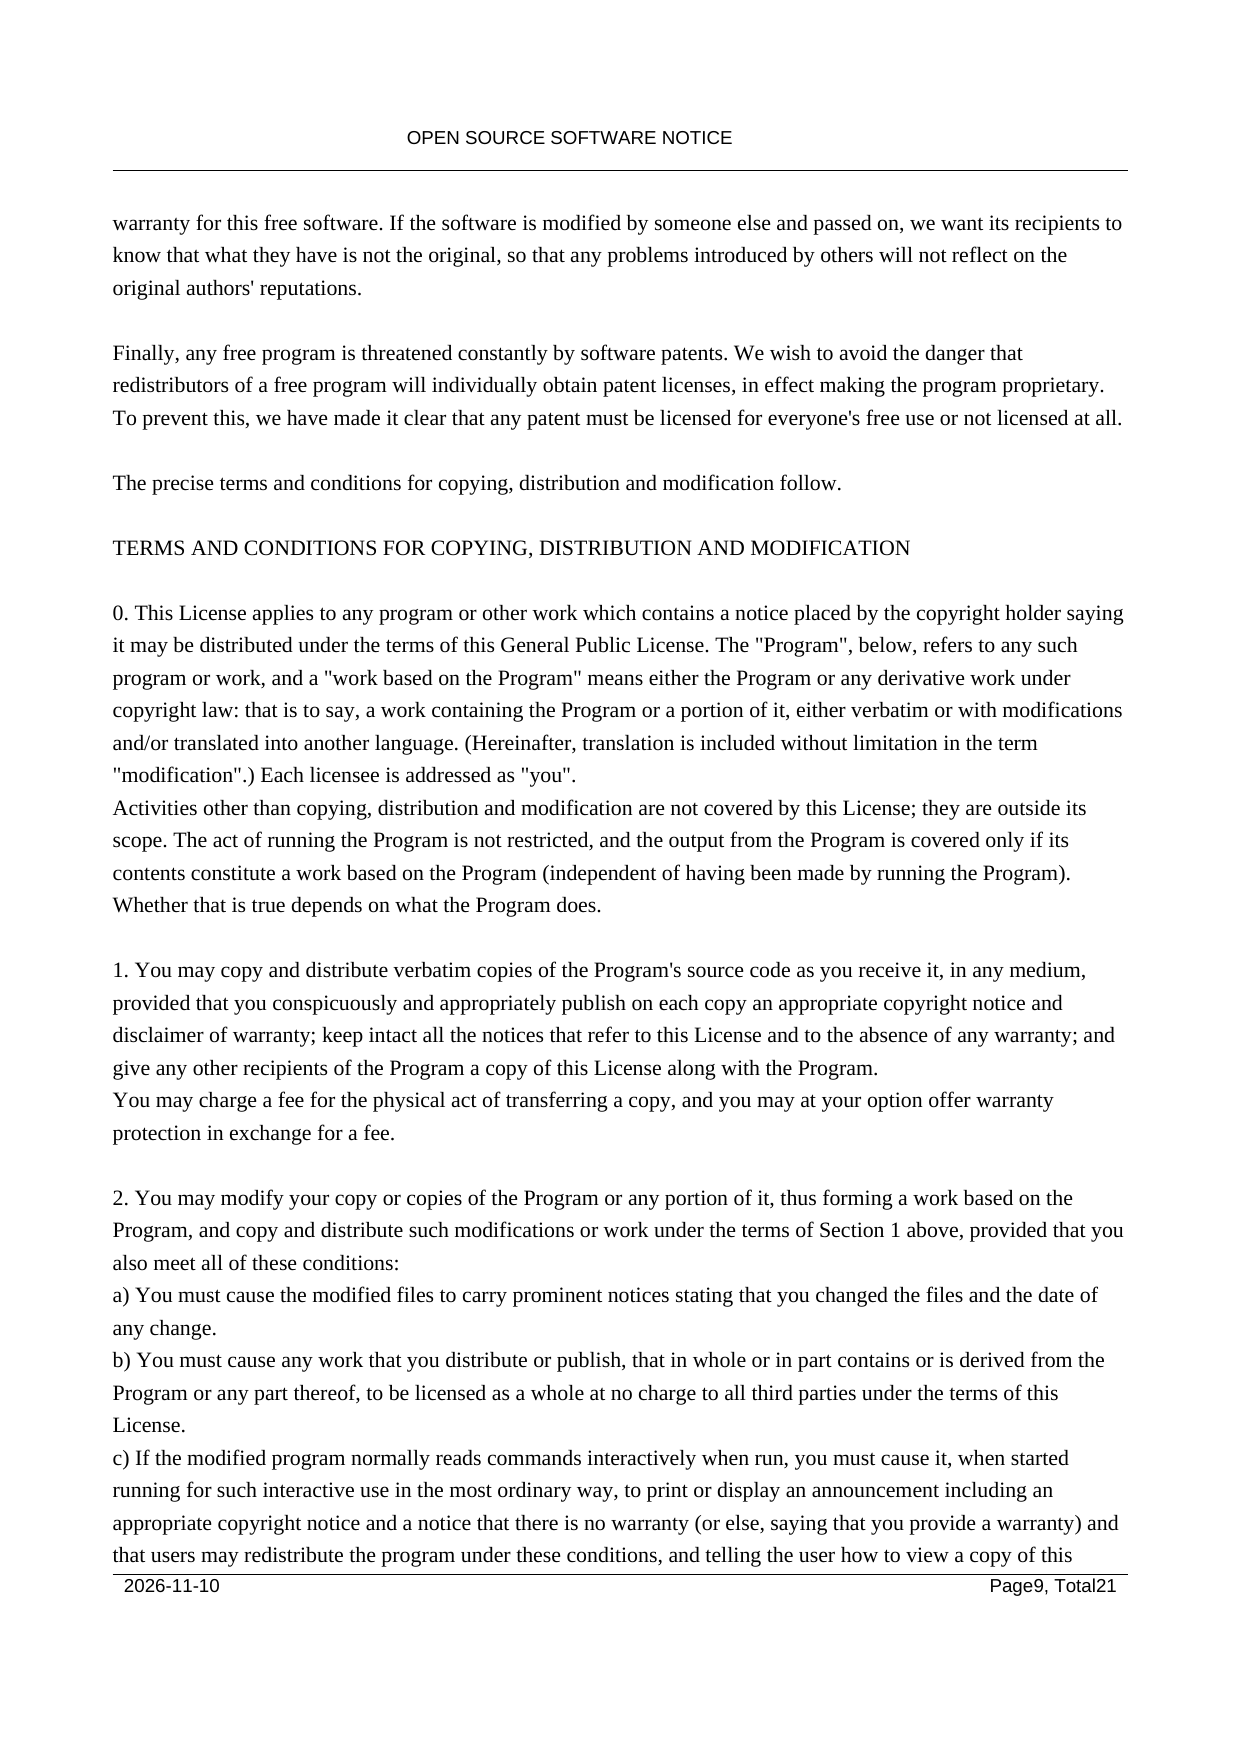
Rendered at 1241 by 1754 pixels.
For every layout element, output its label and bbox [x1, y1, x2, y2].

text [112, 206, 1128, 1571]
